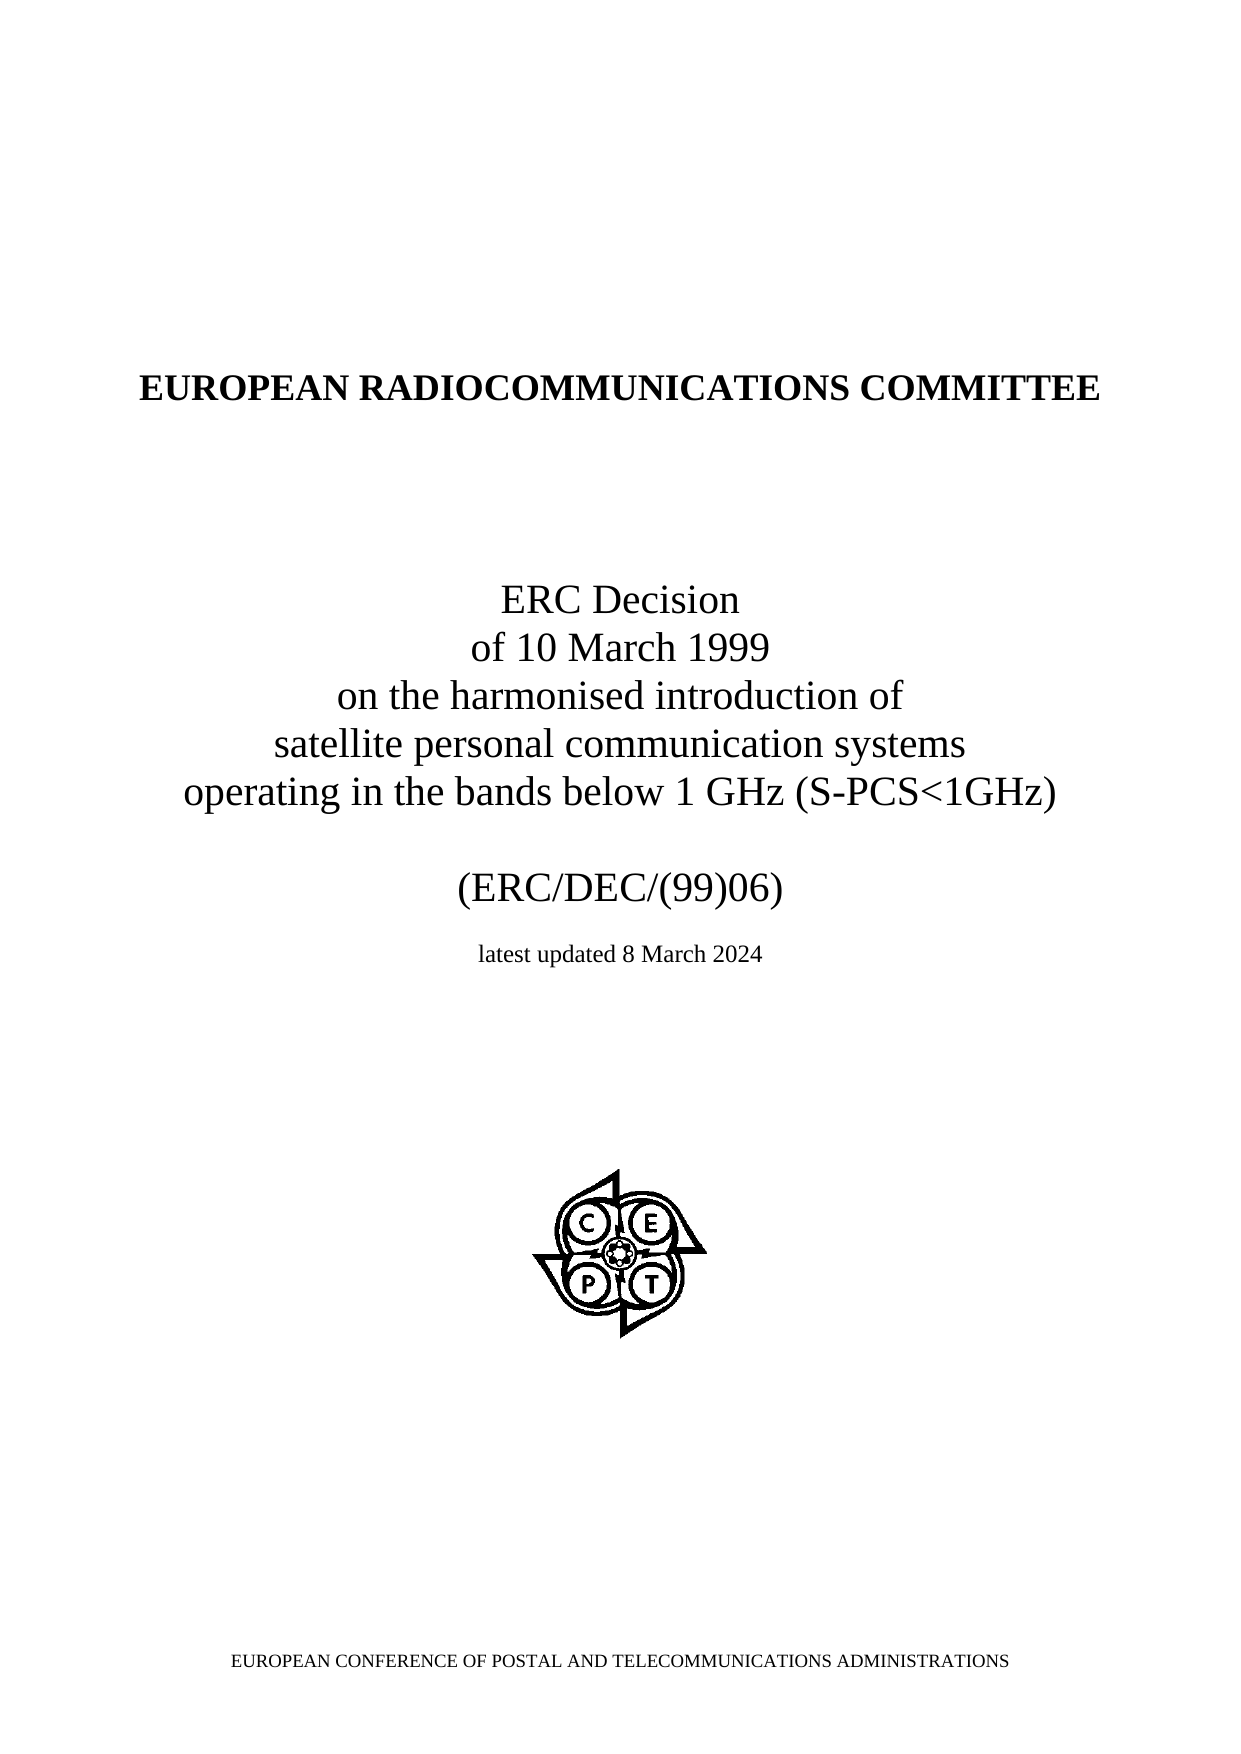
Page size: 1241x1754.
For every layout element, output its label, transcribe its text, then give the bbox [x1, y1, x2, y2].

text of 10 March 1999 [89, 623, 1152, 671]
text latest updated 8 March 2024 [89, 939, 1152, 968]
text EUROPEAN RADIOCOMMUNICATIONS COMMITTEE [89, 365, 1152, 408]
text on the harmonised introduction of [89, 671, 1152, 718]
text satellite personal communication systems [89, 718, 1152, 766]
text ERC Decision [89, 575, 1152, 623]
text operating in the bands below 1 GHz (S-PCS<1GHz) [89, 766, 1152, 814]
text (ERC/DEC/(99)06) [89, 862, 1152, 910]
picture [528, 1168, 713, 1341]
